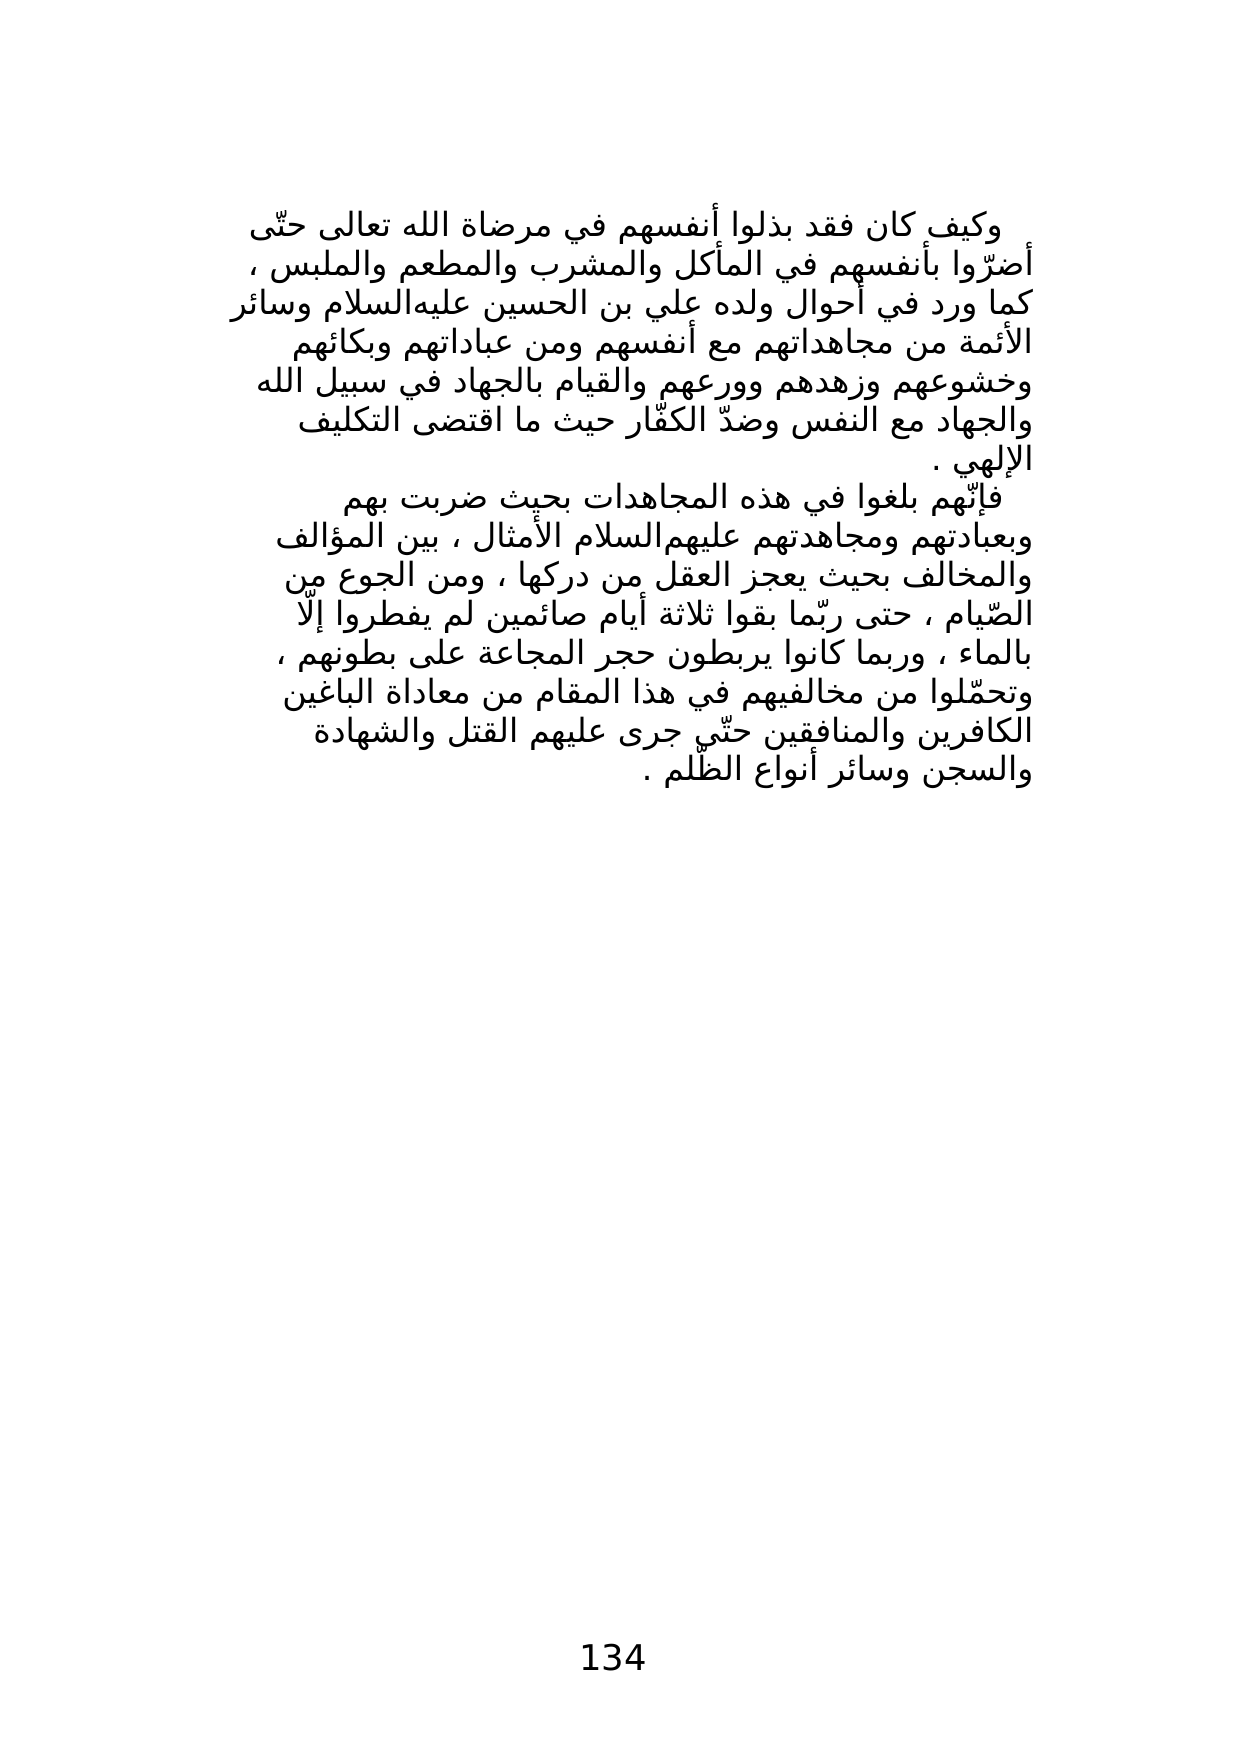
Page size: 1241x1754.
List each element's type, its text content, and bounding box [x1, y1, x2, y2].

text فإنّهم بلغوا في هذه المجاهدات بحيث ضربت بهم وبعبادتهم ومجاهدتهم عليهم‌السلام الأمثال ، بين المؤالف والمخالف بحيث يعجز العقل من دركها ، ومن الجوع من الصّيام ، حتى ربّما بقوا ثلاثة أيام صائمين لم يفطروا إلّا بالماء ، وربما كانوا يربطون حجر المجاعة على بطونهم ، وتحمّلوا من مخالفيهم في هذا المقام من معاداة الباغين الكافرين والمنافقين حتّى جرى عليهم القتل والشهادة والسجن وسائر أنواع الظّلم . [222, 478, 1033, 789]
text وكيف كان فقد بذلوا أنفسهم في مرضاة الله تعالى حتّى أضرّوا بأنفسهم في المأكل والمشرب والمطعم والملبس ، كما ورد في أحوال ولده علي بن الحسين عليه‌السلام وسائر الأئمة من مجاهداتهم مع أنفسهم ومن عباداتهم وبكائهم وخشوعهم وزهدهم وورعهم والقيام بالجهاد في سبيل الله والجهاد مع النفس وضدّ الكفّار حيث ما اقتضى التكليف الإلهي . [222, 206, 1033, 478]
